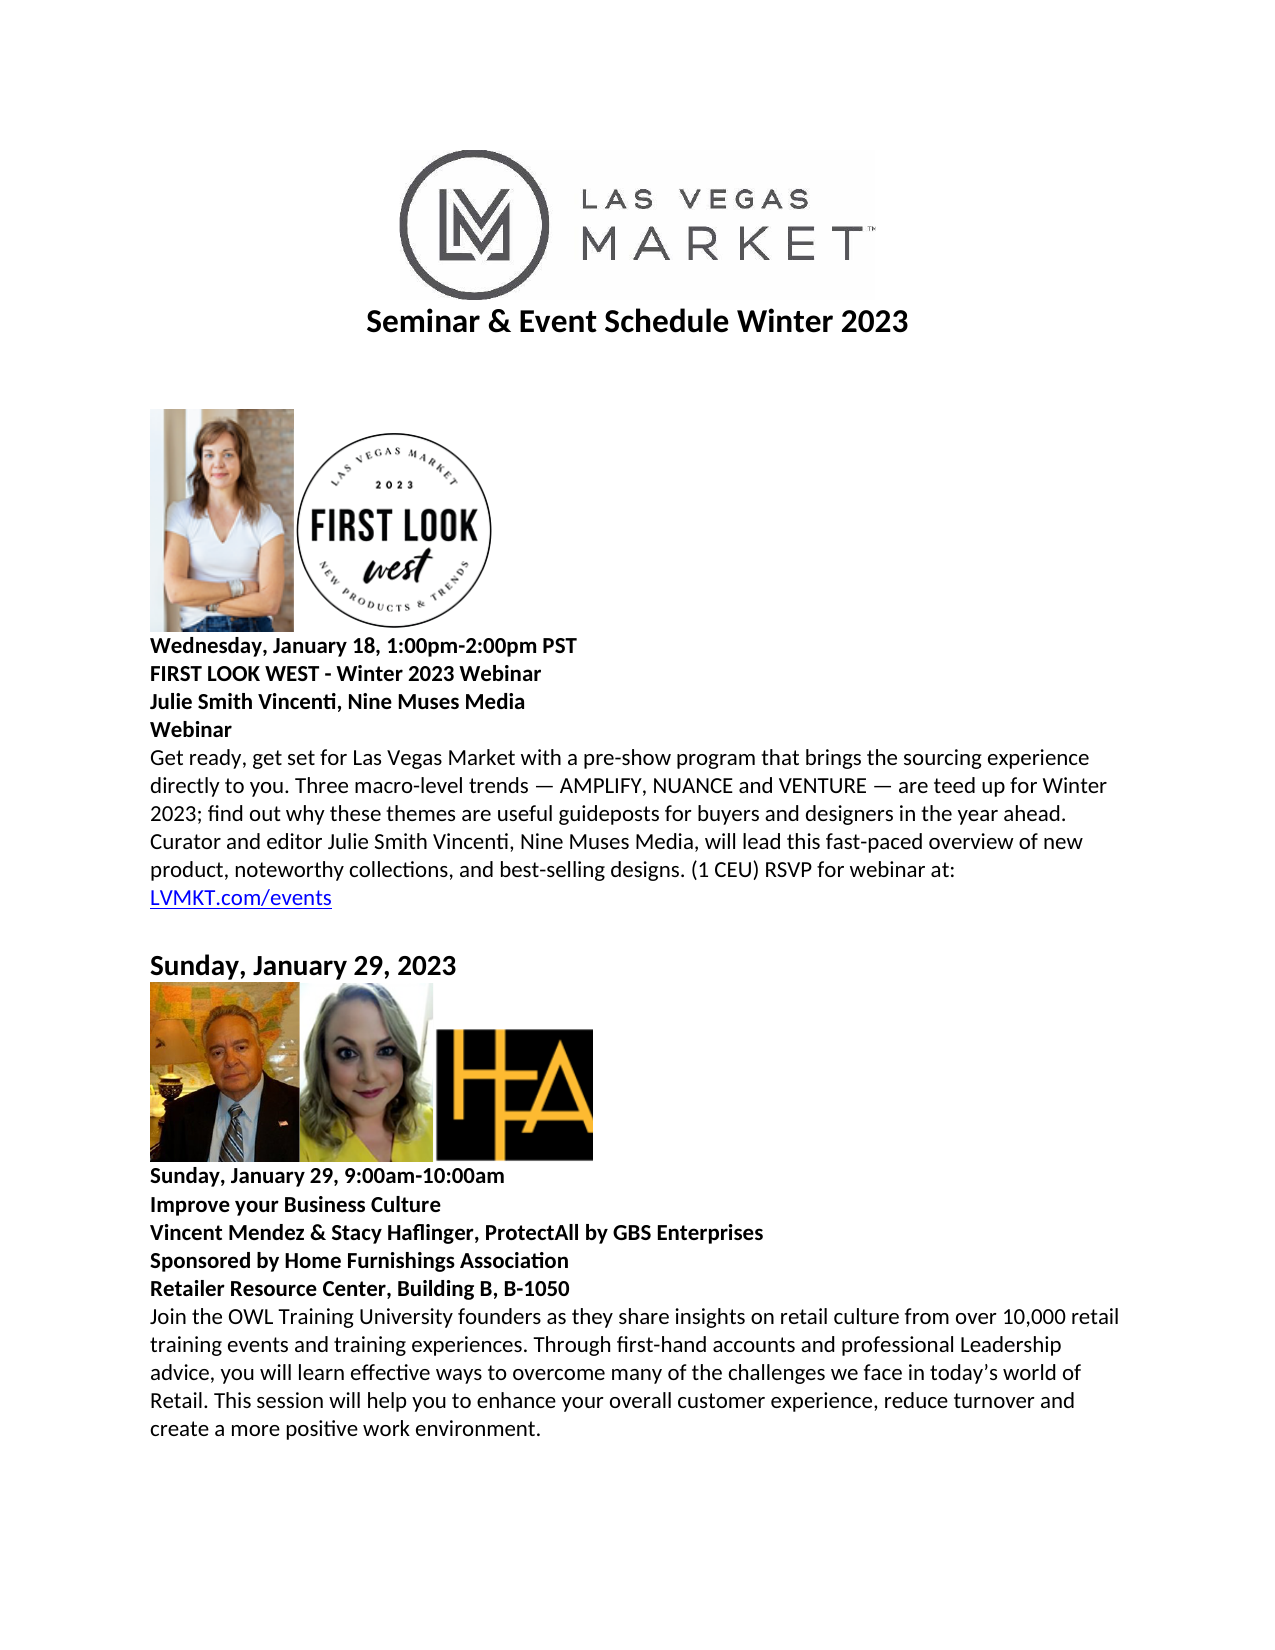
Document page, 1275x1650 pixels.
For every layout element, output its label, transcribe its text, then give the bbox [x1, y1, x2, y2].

text Retailer Resource Center, Building B, B-1050 [150, 1274, 1125, 1302]
text Sponsored by Home Furnishings Association [150, 1246, 1125, 1274]
text Seminar & Event Schedule Winter 2023 [150, 300, 1125, 341]
text Webinar [150, 715, 1125, 743]
text Wednesday, January 18, 1:00pm-2:00pm PST [150, 631, 1125, 659]
text Join the OWL Training University founders as they share insights on retail culture from over 10,000 retail training events and training experiences. Through first-hand accounts and professional Leadership advice, you will learn effective ways to overcome many of the challenges we face in today’s world of Retail. This session will help you to enhance your overall customer experience, reduce turnover and create a more positive work environment. [150, 1302, 1125, 1442]
text Julie Smith Vincenti, Nine Muses Media [150, 687, 1125, 715]
text Sunday, January 29, 9:00am-10:00am [150, 1162, 1125, 1190]
text Sunday, January 29, 2023 [150, 947, 1125, 983]
picture [150, 409, 495, 632]
text Improve your Business Culture [150, 1190, 1125, 1218]
picture [150, 982, 593, 1162]
text FIRST LOOK WEST - Winter 2023 Webinar [150, 659, 1125, 687]
text Vincent Mendez & Stacy Haflinger, ProtectAll by GBS Enterprises [150, 1218, 1125, 1246]
picture [399, 150, 876, 300]
text Get ready, get set for Las Vegas Market with a pre-show program that brings the sourcing experience directly to you. Three macro-level trends — AMPLIFY, NUANCE and VENTURE — are teed up for Winter 2023; find out why these themes are useful guideposts for buyers and designers in the year ahead. Curator and editor Julie Smith Vincenti, Nine Muses Media, will lead this fast-paced overview of new product, noteworthy collections, and best-selling designs. (1 CEU) RSVP for webinar at: LVMKT.com/events [150, 743, 1125, 912]
